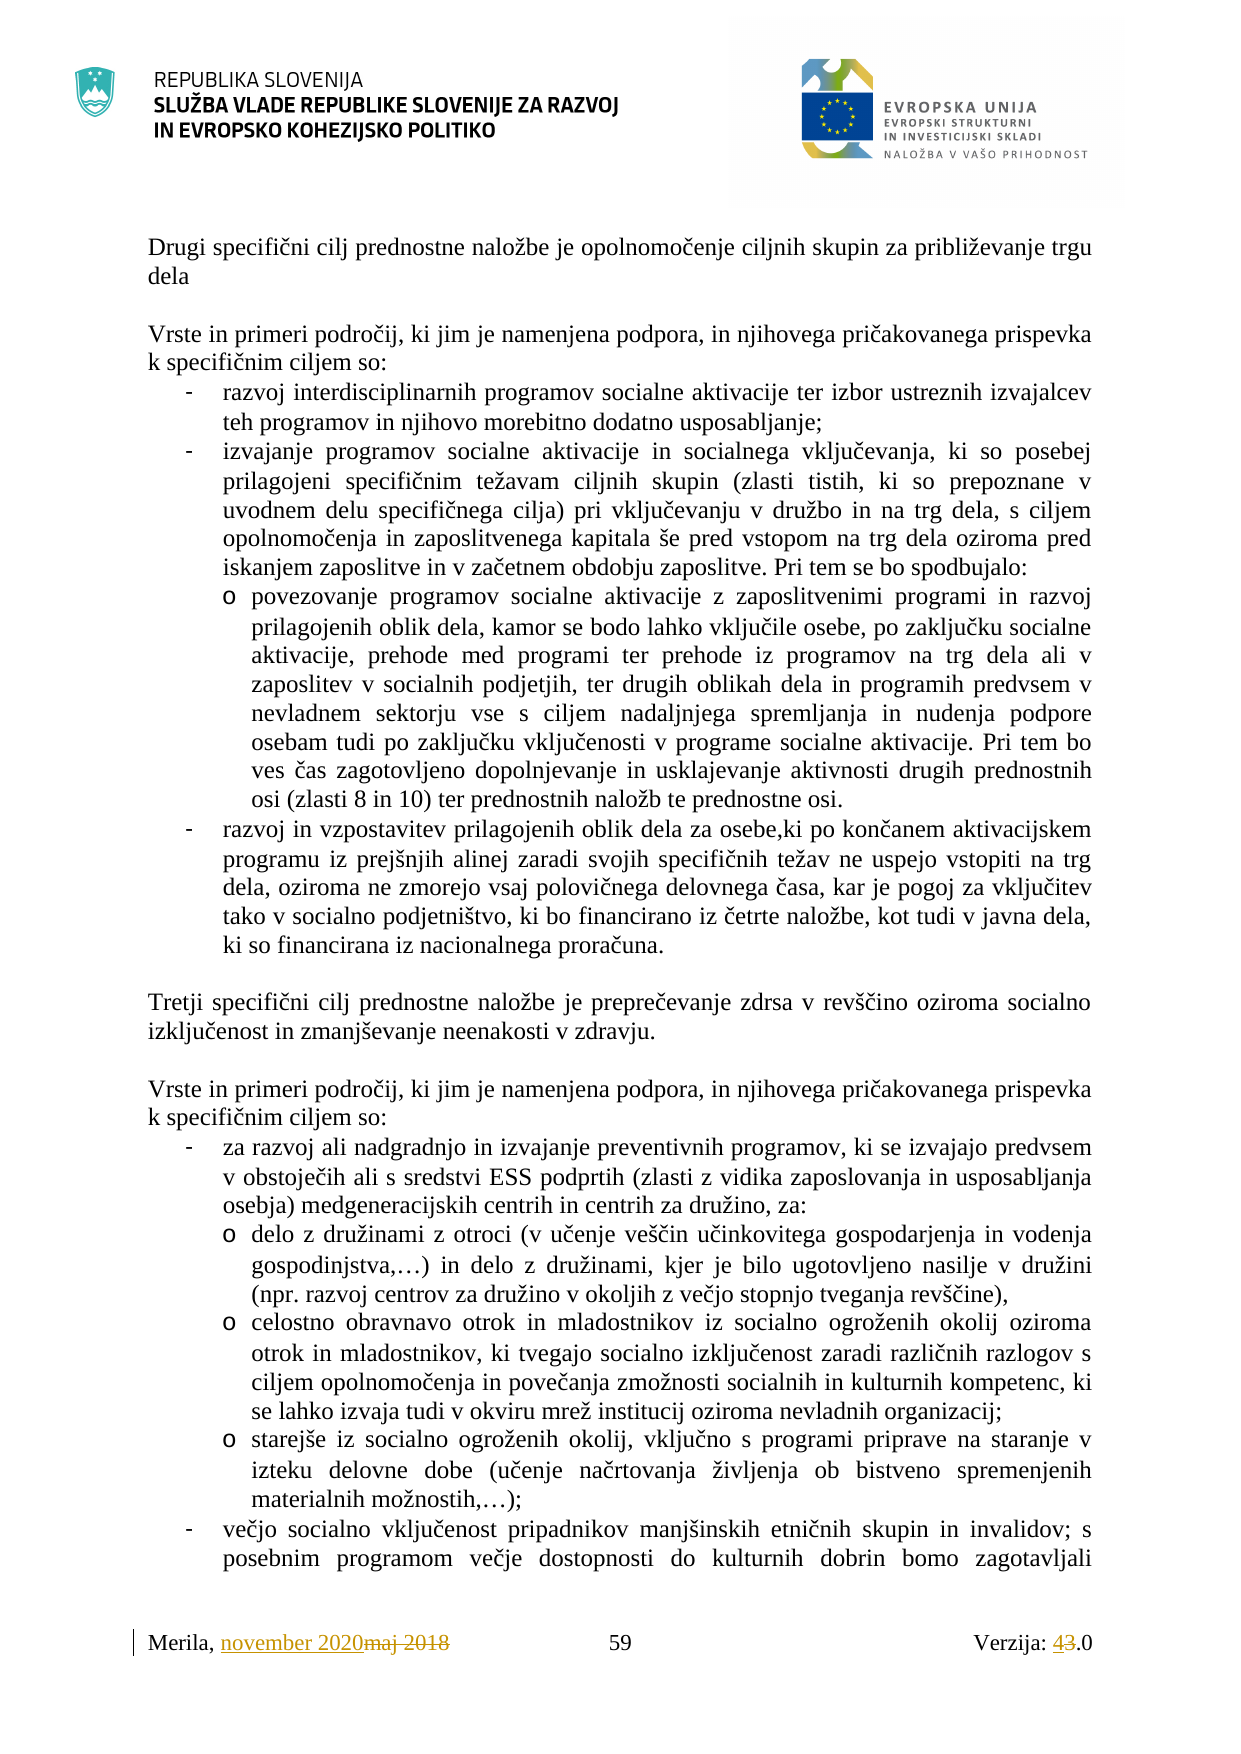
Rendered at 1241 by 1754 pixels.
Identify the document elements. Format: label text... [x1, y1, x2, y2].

list povezovanje programov socialne aktivacije z zaposlitvenimi programi in razvoj prilagojenih oblik dela, kamor se bodo lahko vključile osebe, po zaključku socialne aktivacije, prehode med programi ter prehode iz programov na trg dela ali v zaposlitev v socialnih podjetjih, ter drugih oblikah dela in programih predvsem v nevladnem sektorju vse s ciljem nadaljnjega spremljanja in nudenja podpore osebam tudi po zaključku vključenosti v programe socialne aktivacije. Pri tem bo ves čas zagotovljeno dopolnjevanje in usklajevanje aktivnosti drugih prednostnih osi (zlasti 8 in 10) ter prednostnih naložb te prednostne osi. [222, 581, 1093, 813]
picture [728, 16, 1125, 208]
text Vrste in primeri področij, ki jim je namenjena podpora, in njihovega pričakovanega prispevka k specifičnim ciljem so: [148, 1074, 1093, 1131]
list starejše iz socialno ogroženih okolij, vključno s programi priprave na staranje v izteku delovne dobe (učenje načrtovanja življenja ob bistveno spremenjenih materialnih možnostih,…); [222, 1424, 1093, 1513]
list razvoj interdisciplinarnih programov socialne aktivacije ter izbor ustreznih izvajalcev teh programov in njihovo morebitno dodatno usposabljanje; [185, 376, 1093, 436]
text Tretji specifični cilj prednostne naložbe je preprečevanje zdrsa v revščino oziroma socialno izključenost in zmanjševanje neenakosti v zdravju. [148, 987, 1093, 1045]
picture [75, 67, 619, 144]
list celostno obravnavo otrok in mladostnikov iz socialno ogroženih okolij oziroma otrok in mladostnikov, ki tvegajo socialno izključenost zaradi različnih razlogov s ciljem opolnomočenja in povečanja zmožnosti socialnih in kulturnih kompetenc, ki se lahko izvaja tudi v okviru mrež institucij oziroma nevladnih organizacij; [222, 1307, 1093, 1424]
text Vrste in primeri področij, ki jim je namenjena podpora, in njihovega pričakovanega prispevka k specifičnim ciljem so: [148, 319, 1093, 376]
list izvajanje programov socialne aktivacije in socialnega vključevanja, ki so posebej prilagojeni specifičnim težavam ciljnih skupin (zlasti tistih, ki so prepoznane v uvodnem delu specifičnega cilja) pri vključevanju v družbo in na trg dela, s ciljem opolnomočenja in zaposlitvenega kapitala še pred vstopom na trg dela oziroma pred iskanjem zaposlitve in v začetnem obdobju zaposlitve. Pri tem se bo spodbujalo: [185, 436, 1093, 581]
list razvoj in vzpostavitev prilagojenih oblik dela za osebe,ki po končanem aktivacijskem programu iz prejšnjih alinej zaradi svojih specifičnih težav ne uspejo vstopiti na trg dela, oziroma ne zmorejo vsaj polovičnega delovnega časa, kar je pogoj za vključitev tako v socialno podjetništvo, ki bo financirano iz četrte naložbe, kot tudi v javna dela, ki so financirana iz nacionalnega proračuna. [185, 813, 1093, 959]
list delo z družinami z otroci (v učenje veščin učinkovitega gospodarjenja in vodenja gospodinjstva,…) in delo z družinami, kjer je bilo ugotovljeno nasilje v družini (npr. razvoj centrov za družino v okoljih z večjo stopnjo tveganja revščine), [222, 1219, 1093, 1307]
list za razvoj ali nadgradnjo in izvajanje preventivnih programov, ki se izvajajo predvsem v obstoječih ali s sredstvi ESS podprtih (zlasti z vidika zaposlovanja in usposabljanja osebja) medgeneracijskih centrih in centrih za družino, za: [185, 1131, 1093, 1219]
text Drugi specifični cilj prednostne naložbe je opolnomočenje ciljnih skupin za približevanje trgu dela [148, 232, 1093, 290]
